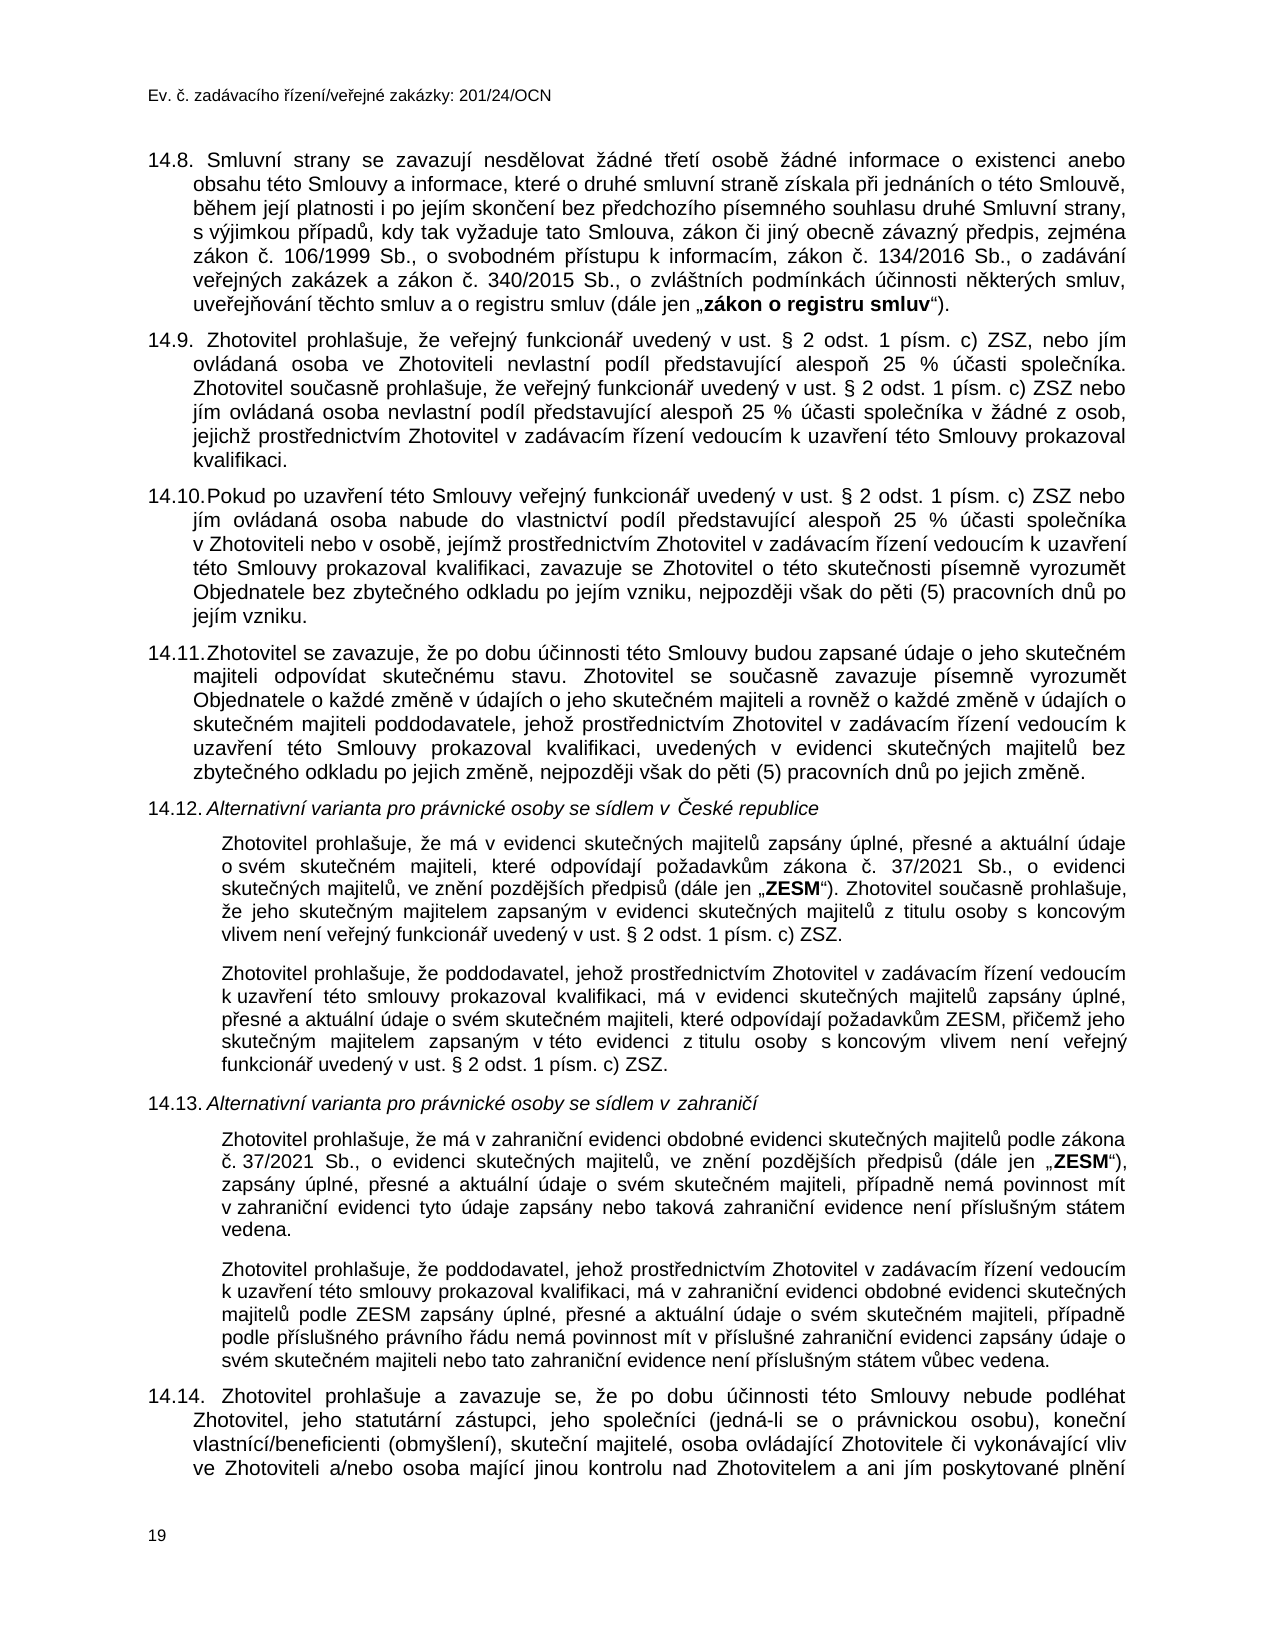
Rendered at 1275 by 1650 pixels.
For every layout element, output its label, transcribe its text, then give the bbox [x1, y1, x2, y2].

list Zhotovitel prohlašuje, že veřejný funkcionář uvedený v ust. § 2 odst. 1 písm. c) ZSZ, nebo jím ovládaná osoba ve Zhotoviteli nevlastní podíl představující alespoň 25 % účasti společníka. Zhotovitel současně prohlašuje, že veřejný funkcionář uvedený v ust. § 2 odst. 1 písm. c) ZSZ nebo jím ovládaná osoba nevlastní podíl představující alespoň 25 % účasti společníka v žádné z osob, jejichž prostřednictvím Zhotovitel v zadávacím řízení vedoucím k uzavření této Smlouvy prokazoval kvalifikaci. [148, 328, 1127, 472]
list Zhotovitel se zavazuje, že po dobu účinnosti této Smlouvy budou zapsané údaje o jeho skutečném majiteli odpovídat skutečnému stavu. Zhotovitel se současně zavazuje písemně vyrozumět Objednatele o každé změně v údajích o jeho skutečném majiteli a rovněž o každé změně v údajích o skutečném majiteli poddodavatele, jehož prostřednictvím Zhotovitel v zadávacím řízení vedoucím k uzavření této Smlouvy prokazoval kvalifikaci, uvedených v evidenci skutečných majitelů bez zbytečného odkladu po jejich změně, nejpozději však do pěti (5) pracovních dnů po jejich změně. [148, 640, 1127, 784]
list Alternativní varianta pro právnické osoby se sídlem v zahraničí [148, 1092, 1127, 1115]
text Zhotovitel prohlašuje, že poddodavatel, jehož prostřednictvím Zhotovitel v zadávacím řízení vedoucím k uzavření této smlouvy prokazoval kvalifikaci, má v zahraniční evidenci obdobné evidenci skutečných majitelů podle ZESM zapsány úplné, přesné a aktuální údaje o svém skutečném majiteli, případně podle příslušného právního řádu nemá povinnost mít v příslušné zahraniční evidenci zapsány údaje o svém skutečném majiteli nebo tato zahraniční evidence není příslušným státem vůbec vedena. [221, 1258, 1127, 1371]
text Zhotovitel prohlašuje, že poddodavatel, jehož prostřednictvím Zhotovitel v zadávacím řízení vedoucím k uzavření této smlouvy prokazoval kvalifikaci, má v evidenci skutečných majitelů zapsány úplné, přesné a aktuální údaje o svém skutečném majiteli, které odpovídají požadavkům ZESM, přičemž jeho skutečným majitelem zapsaným v této evidenci z titulu osoby s koncovým vlivem není veřejný funkcionář uvedený v ust. § 2 odst. 1 písm. c) ZSZ. [221, 962, 1127, 1076]
text Zhotovitel prohlašuje, že má v evidenci skutečných majitelů zapsány úplné, přesné a aktuální údaje o svém skutečném majiteli, které odpovídají požadavkům zákona č. 37/2021 Sb., o evidenci skutečných majitelů, ve znění pozdějších předpisů (dále jen „ZESM“). Zhotovitel současně prohlašuje, že jeho skutečným majitelem zapsaným v evidenci skutečných majitelů z titulu osoby s koncovým vlivem není veřejný funkcionář uvedený v ust. § 2 odst. 1 písm. c) ZSZ. [221, 832, 1127, 945]
list Pokud po uzavření této Smlouvy veřejný funkcionář uvedený v ust. § 2 odst. 1 písm. c) ZSZ nebo jím ovládaná osoba nabude do vlastnictví podíl představující alespoň 25 % účasti společníka v Zhotoviteli nebo v osobě, jejímž prostřednictvím Zhotovitel v zadávacím řízení vedoucím k uzavření této Smlouvy prokazoval kvalifikaci, zavazuje se Zhotovitel o této skutečnosti písemně vyrozumět Objednatele bez zbytečného odkladu po jejím vzniku, nejpozději však do pěti (5) pracovních dnů po jejím vzniku. [148, 484, 1127, 628]
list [148, 1384, 1127, 1479]
list Smluvní strany se zavazují nesdělovat žádné třetí osobě žádné informace o existenci anebo obsahu této Smlouvy a informace, které o druhé smluvní straně získala při jednáních o této Smlouvě, během její platnosti i po jejím skončení bez předchozího písemného souhlasu druhé Smluvní strany, s výjimkou případů, kdy tak vyžaduje tato Smlouva, zákon či jiný obecně závazný předpis, zejména zákon č. 106/1999 Sb., o svobodném přístupu k informacím, zákon č. 134/2016 Sb., o zadávání veřejných zakázek a zákon č. 340/2015 Sb., o zvláštních podmínkách účinnosti některých smluv, uveřejňování těchto smluv a o registru smluv (dále jen „zákon o registru smluv“). [148, 148, 1127, 315]
text Zhotovitel prohlašuje, že má v zahraniční evidenci obdobné evidenci skutečných majitelů podle zákona č. 37/2021 Sb., o evidenci skutečných majitelů, ve znění pozdějších předpisů (dále jen „ZESM“), zapsány úplné, přesné a aktuální údaje o svém skutečném majiteli, případně nemá povinnost mít v zahraniční evidenci tyto údaje zapsány nebo taková zahraniční evidence není příslušným státem vedena. [221, 1127, 1127, 1241]
list Alternativní varianta pro právnické osoby se sídlem v České republice [148, 797, 1127, 819]
